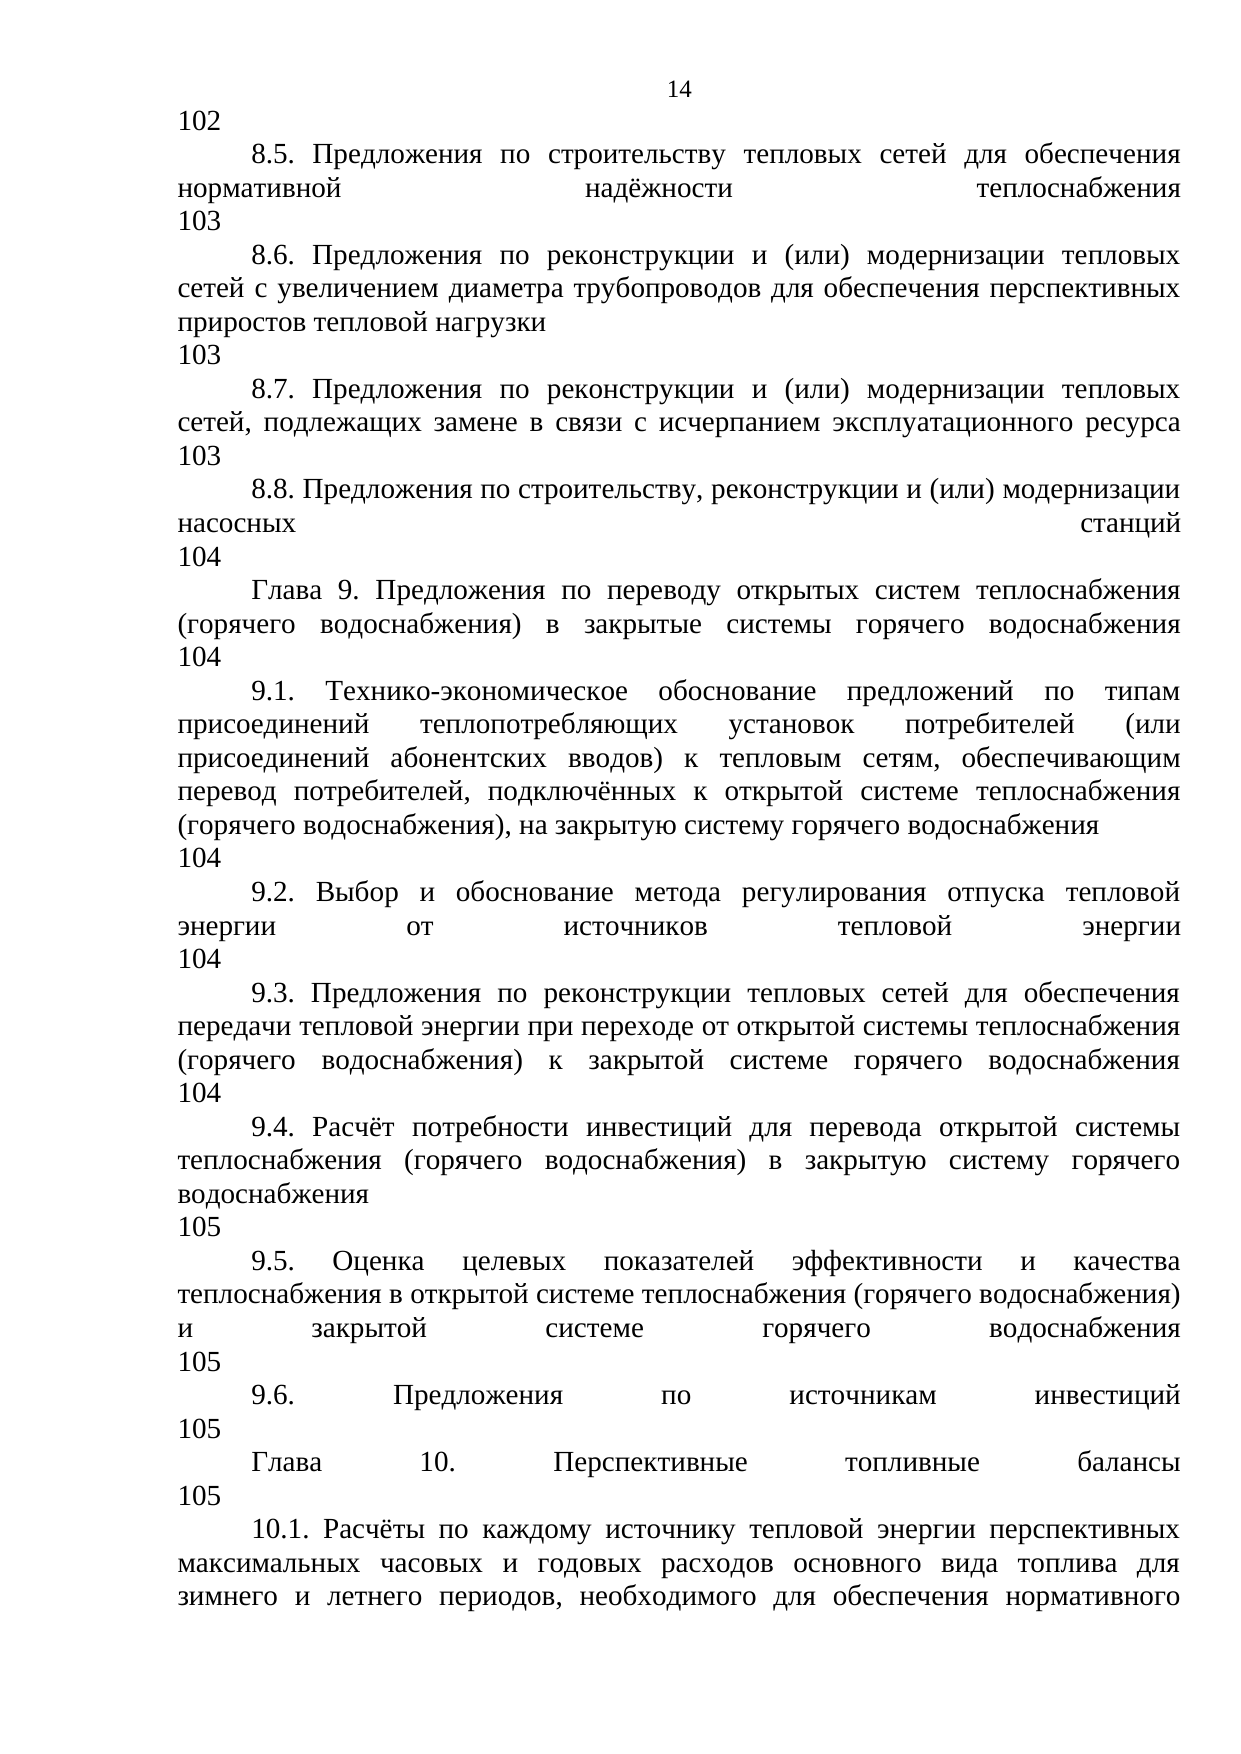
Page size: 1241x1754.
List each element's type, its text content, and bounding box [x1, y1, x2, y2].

text Глава 10. Перспективные топливные балансы 105 [177, 1444, 1181, 1511]
text 9.5. Оценка целевых показателей эффективности и качества теплоснабжения в открытой системе теплоснабжения (горячего водоснабжения) и закрытой системе горячего водоснабжения 105 [177, 1243, 1181, 1377]
text 8.6. Предложения по реконструкции и (или) модернизации тепловых сетей с увеличением диаметра трубопроводов для обеспечения перспективных приростов тепловой нагрузки 103 [177, 237, 1181, 371]
text Глава 9. Предложения по переводу открытых систем теплоснабжения (горячего водоснабжения) в закрытые системы горячего водоснабжения 104 [177, 572, 1181, 673]
text 9.4. Расчёт потребности инвестиций для перевода открытой системы теплоснабжения (горячего водоснабжения) в закрытую систему горячего водоснабжения 105 [177, 1109, 1181, 1243]
text 8.5. Предложения по строительству тепловых сетей для обеспечения нормативной надёжности теплоснабжения 103 [177, 136, 1181, 237]
text 8.8. Предложения по строительству, реконструкции и (или) модернизации насосных станций 104 [177, 472, 1181, 572]
text 9.6. Предложения по источникам инвестиций 105 [177, 1377, 1181, 1444]
text 9.2. Выбор и обоснование метода регулирования отпуска тепловой энергии от источников тепловой энергии 104 [177, 874, 1181, 975]
text 9.3. Предложения по реконструкции тепловых сетей для обеспечения передачи тепловой энергии при переходе от открытой системы теплоснабжения (горячего водоснабжения) к закрытой системе горячего водоснабжения 104 [177, 975, 1181, 1109]
text 8.7. Предложения по реконструкции и (или) модернизации тепловых сетей, подлежащих замене в связи с исчерпанием эксплуатационного ресурса 103 [177, 371, 1181, 472]
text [177, 103, 1181, 136]
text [177, 1511, 1181, 1612]
text 9.1. Технико-экономическое обоснование предложений по типам присоединений теплопотребляющих установок потребителей (или присоединений абонентских вводов) к тепловым сетям, обеспечивающим перевод потребителей, подключённых к открытой системе теплоснабжения (горячего водоснабжения), на закрытую систему горячего водоснабжения 104 [177, 673, 1181, 874]
